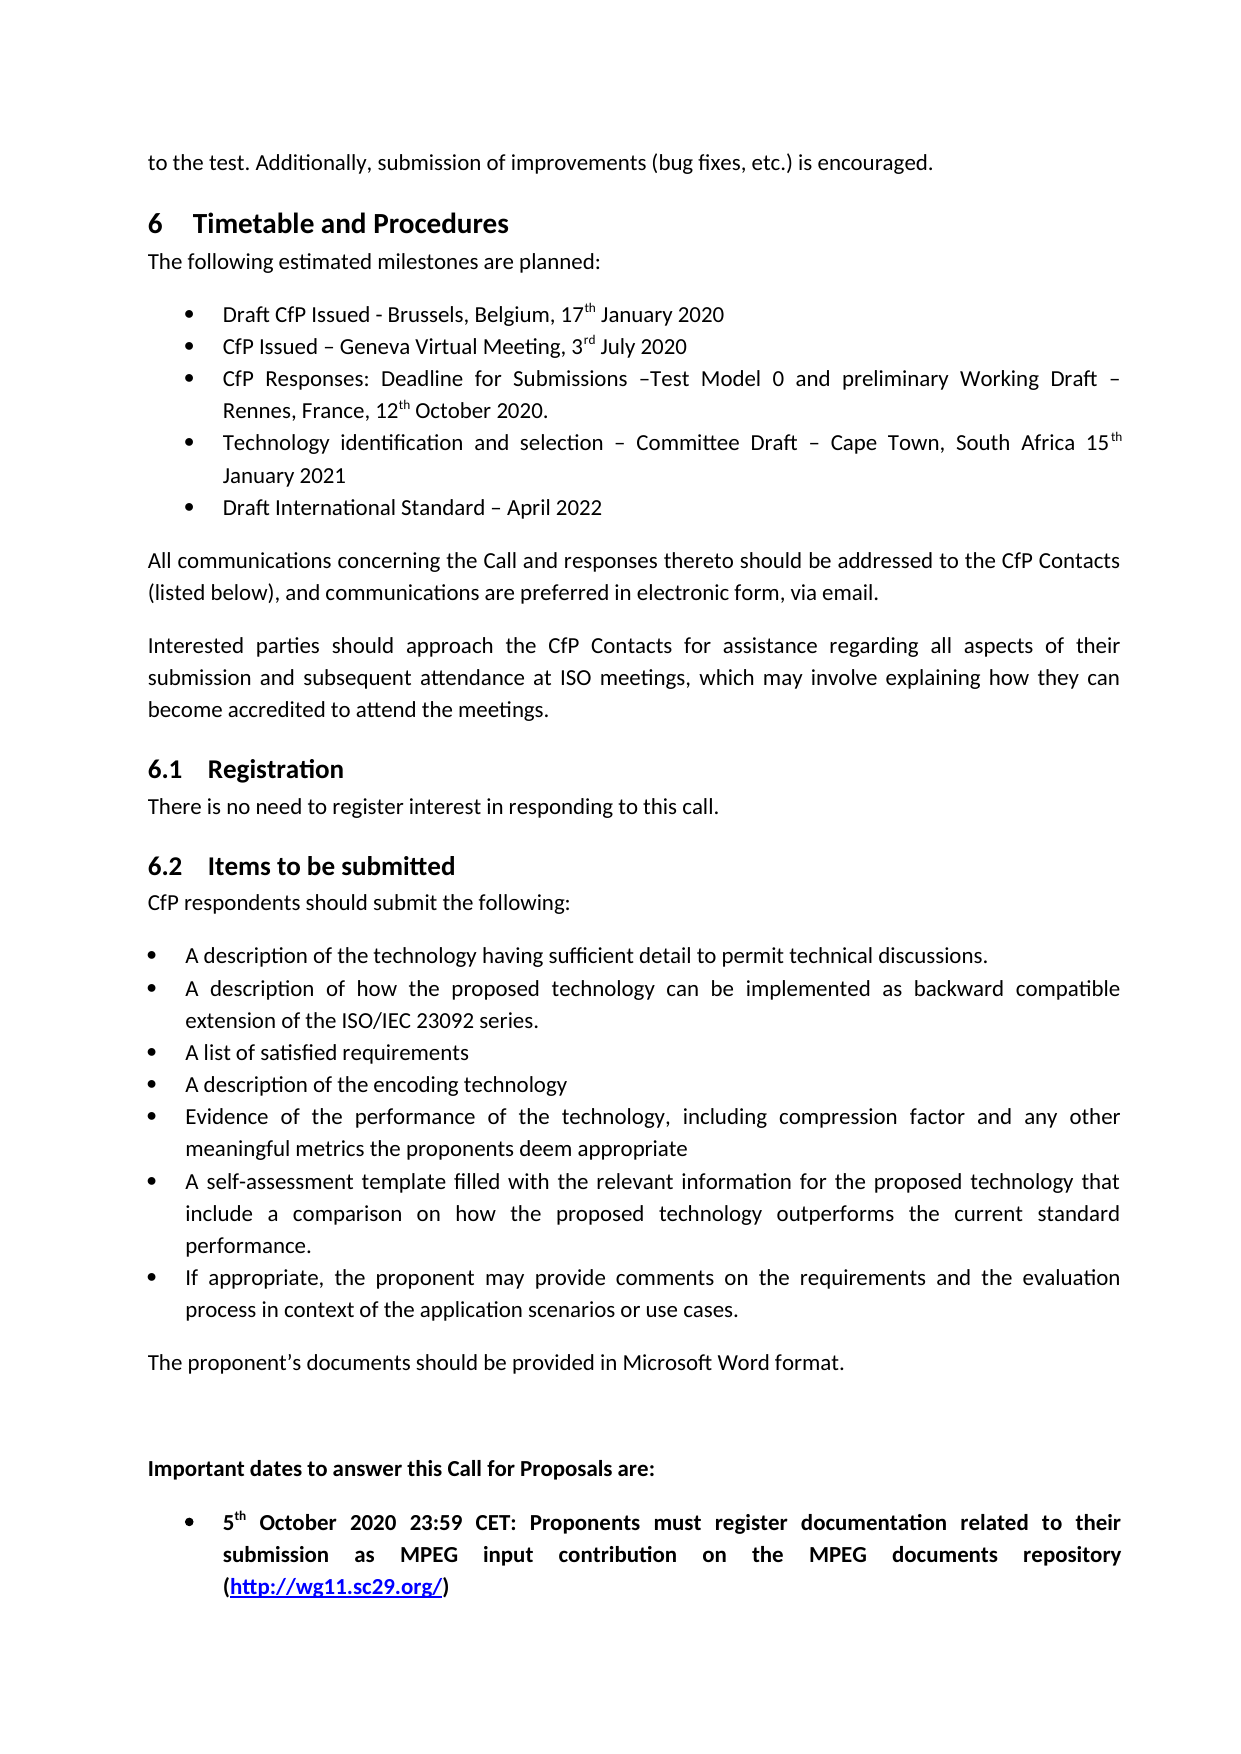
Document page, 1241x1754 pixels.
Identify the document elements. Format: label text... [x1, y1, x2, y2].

list If appropriate, the proponent may provide comments on the requirements and the evaluation process in context of the application scenarios or use cases. [148, 1263, 1122, 1323]
text Interested parties should approach the CfP Contacts for assistance regarding all aspects of their submission and subsequent attendance at ISO meetings, which may involve explaining how they can become accredited to attend the meetings. [148, 631, 1122, 723]
text Important dates to answer this Call for Proposals are: [148, 1454, 1122, 1483]
text The following estimated milestones are planned: [148, 247, 1122, 275]
text The proponent’s documents should be provided in Microsoft Word format. [148, 1348, 1122, 1377]
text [148, 148, 1122, 176]
list Evidence of the performance of the technology, including compression factor and any other meaningful metrics the proponents deem appropriate [148, 1102, 1122, 1163]
list Technology identification and selection – Committee Draft – Cape Town, South Africa 15th January 2021 [185, 428, 1122, 489]
list A description of how the proposed technology can be implemented as backward compatible extension of the ISO/IEC 23092 series. [148, 974, 1122, 1034]
list A description of the technology having sufficient detail to permit technical discussions. [148, 941, 1122, 969]
list 5th October 2020 23:59 CET: Proponents must register documentation related to their submission as MPEG input contribution on the MPEG documents repository (http://wg11.sc29.org/) [185, 1508, 1122, 1600]
subtitle Timetable and Procedures [148, 205, 1122, 241]
list CfP Issued – Geneva Virtual Meeting, 3rd July 2020 [185, 332, 1122, 360]
text There is no need to register interest in responding to this call. [148, 792, 1122, 820]
list A self-assessment template filled with the relevant information for the proposed technology that include a comparison on how the proposed technology outperforms the current standard performance. [148, 1167, 1122, 1259]
text All communications concerning the Call and responses thereto should be addressed to the CfP Contacts (listed below), and communications are preferred in electronic form, via email. [148, 546, 1122, 606]
list Draft CfP Issued - Brussels, Belgium, 17th January 2020 [185, 300, 1122, 328]
list Draft International Standard – April 2022 [185, 493, 1122, 521]
list CfP Responses: Deadline for Submissions –Test Model 0 and preliminary Working Draft – Rennes, France, 12th October 2020. [185, 364, 1122, 424]
text CfP respondents should submit the following: [148, 888, 1122, 916]
subtitle Registration [148, 753, 1122, 786]
list A description of the encoding technology [148, 1070, 1122, 1098]
subtitle Items to be submitted [148, 849, 1122, 882]
list A list of satisfied requirements [148, 1038, 1122, 1066]
